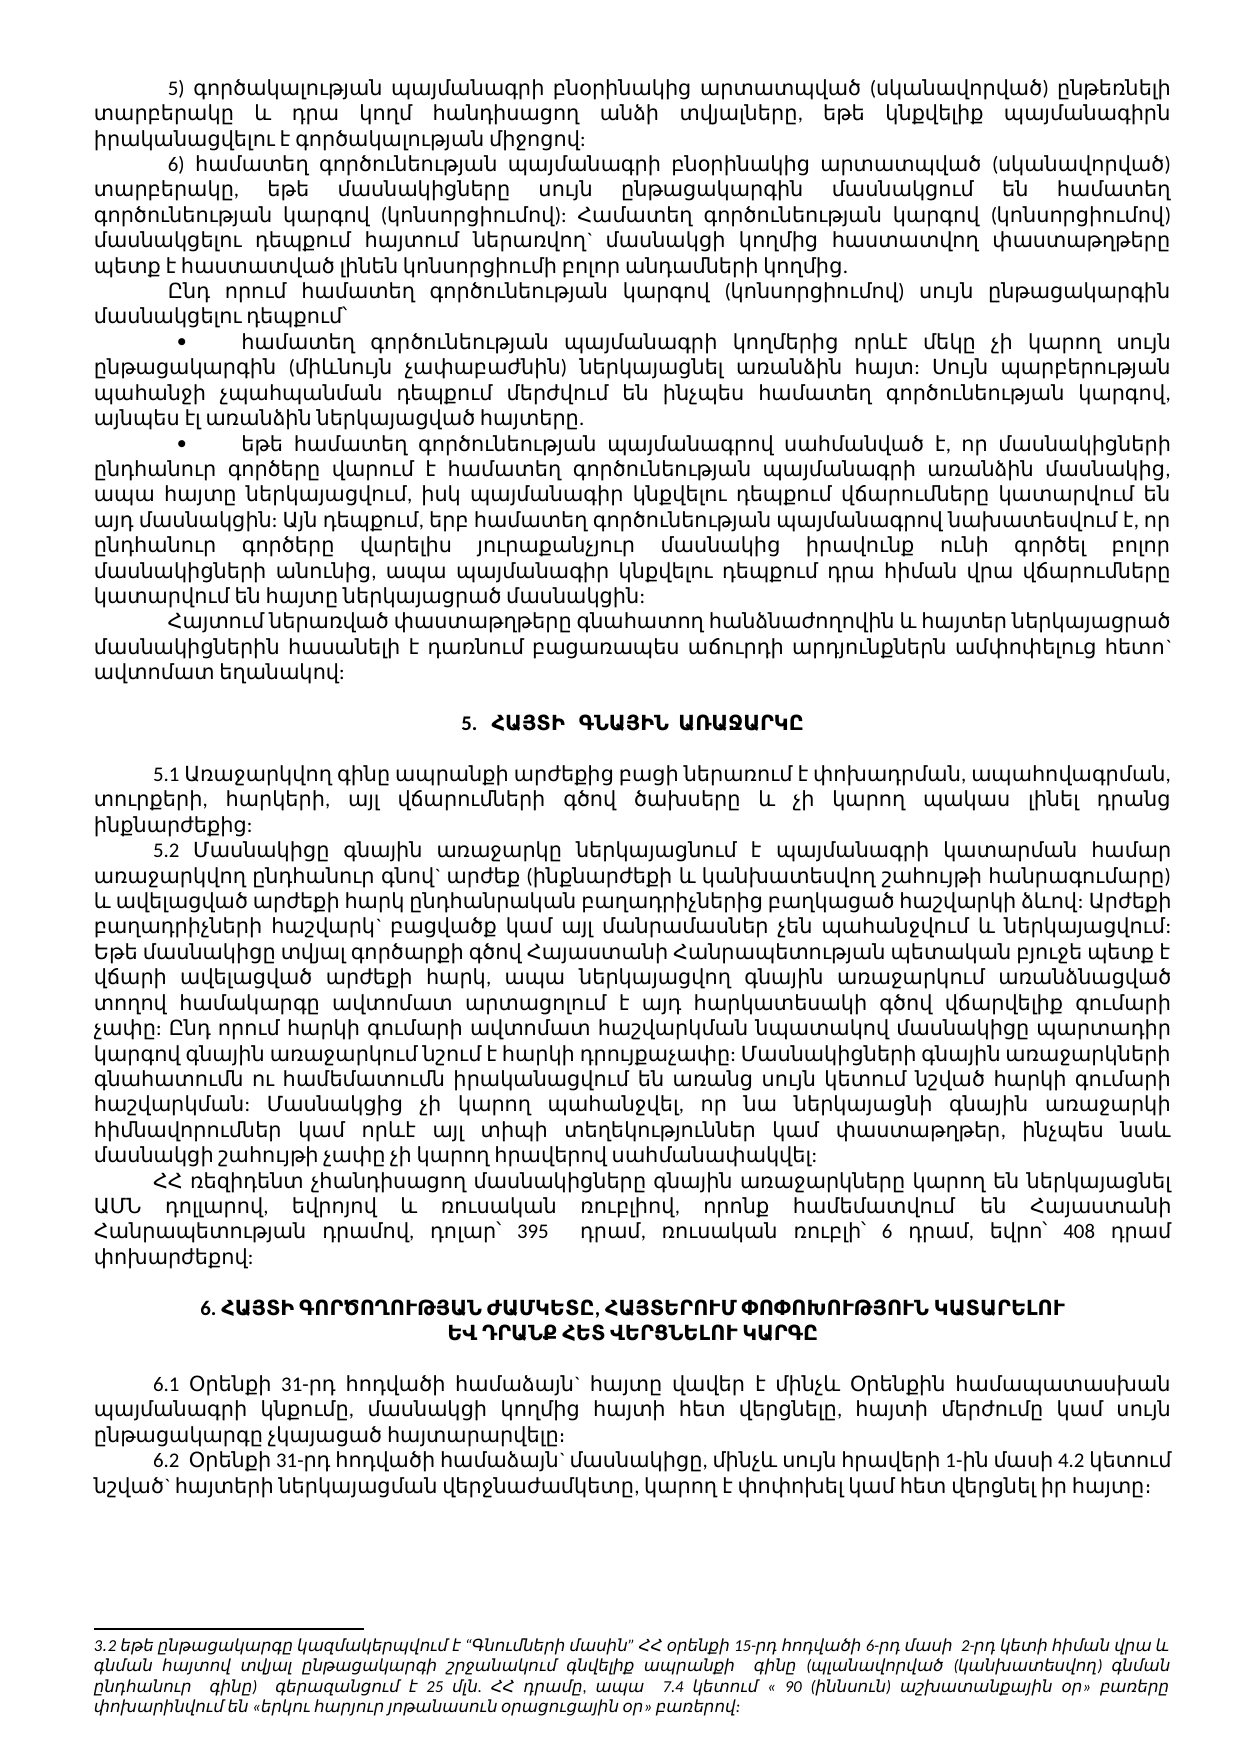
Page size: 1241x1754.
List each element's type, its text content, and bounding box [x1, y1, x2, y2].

text Հայտում ներառված փաստաթղթերը գնահատող հանձնաժողովին և հայտեր ներկայացրած մասնակիցներին հասանելի է դառնում բացառապես աճուրդի արդյունքներն ամփոփելուց հետո` ավտոմատ եղանակով: [94, 609, 1171, 685]
text ԵՎ ԴՐԱՆՔ ՀԵՏ ՎԵՐՑՆԵԼՈՒ ԿԱՐԳԸ [94, 1320, 1171, 1346]
text 5.2 Մասնակիցը գնային առաջարկը ներկայացնում է պայմանագրի կատարման համար առաջարկվող ընդհանուր գնով` արժեք (ինքնարժեքի և կանխատեսվող շահույթի հանրագումարը) և ավելացված արժեքի հարկ ընդհանրական բաղադրիչներից բաղկացած հաշվարկի ձևով: Արժեքի բաղադրիչների հաշվարկ` բացվածք կամ այլ մանրամասներ չեն պահանջվում և ներկայացվում: Եթե մասնակիցը տվյալ գործարքի գծով Հայաստանի Հանրապետության պետական բյուջե պետք է վճարի ավելացված արժեքի հարկ, ապա ներկայացվող գնային առաջարկում առանձնացված տողով համակարգը ավտոմատ արտացոլում է այդ հարկատեսակի գծով վճարվելիք գումարի չափը: Ընդ որում հարկի գումարի ավտոմատ հաշվարկման նպատակով մասնակիցը պարտադիր կարգով գնային առաջարկում նշում է հարկի դրույքաչափը: Մասնակիցների գնային առաջարկների գնահատումն ու համեմատումն իրականացվում են առանց սույն կետում նշված հարկի գումարի հաշվարկման: Մասնակցից չի կարող պահանջվել, որ նա ներկայացնի գնային առաջարկի հիմնավորումներ կամ որևէ այլ տիպի տեղեկություններ կամ փաստաթղթեր, ինչպես նաև մասնակցի շահույթի չափը չի կարող հրավերով սահմանափակվել: [94, 837, 1171, 1168]
text 5) գործակալության պայմանագրի բնօրինակից արտատպված (սկանավորված) ընթեռնելի տարբերակը և դրա կողմ հանդիսացող անձի տվյալները, եթե կնքվելիք պայմանագիրն իրականացվելու է գործակալության միջոցով: [94, 75, 1171, 151]
text 6. ՀԱՅՏԻ ԳՈՐԾՈՂՈՒԹՅԱՆ ԺԱՄԿԵՏԸ, ՀԱՅՏԵՐՈՒՄ ՓՈՓՈԽՈՒԹՅՈՒՆ ԿԱՏԱՐԵԼՈՒ [94, 1295, 1171, 1320]
text 6.2 Օրենքի 31-րդ հոդվածի համաձայն` մասնակիցը, մինչև սույն հրավերի 1-ին մասի 4.2 կետում նշված` հայտերի ներկայացման վերջնաժամկետը, կարող է փոփոխել կամ հետ վերցնել իր հայտը։ [94, 1447, 1171, 1498]
list եթե համատեղ գործունեության պայմանագրով սահմանված է, որ մասնակիցների ընդհանուր գործերը վարում է համատեղ գործունեության պայմանագրի առանձին մասնակից, ապա հայտը ներկայացվում, իսկ պայմանագիր կնքվելու դեպքում վճարումները կատարվում են այդ մասնակցին: Այն դեպքում, երբ համատեղ գործունեության պայմանագրով նախատեսվում է, որ ընդհանուր գործերը վարելիս յուրաքանչյուր մասնակից իրավունք ունի գործել բոլոր մասնակիցների անունից, ապա պայմանագիր կնքվելու դեպքում դրա հիման վրա վճարումները կատարվում են հայտը ներկայացրած մասնակցին: [94, 431, 1171, 609]
text 6.1 Օրենքի 31-րդ հոդվածի համաձայն` հայտը վավեր է մինչև Օրենքին համապատասխան պայմանագրի կնքումը, մասնակցի կողմից հայտի հետ վերցնելը, հայտի մերժումը կամ սույն ընթացակարգը չկայացած հայտարարվելը։ [94, 1371, 1171, 1447]
text ՀՀ ռեզիդենտ չհանդիսացող մասնակիցները գնային առաջարկները կարող են ներկայացնել ԱՄՆ դոլլարով, եվրոյով և ռուսական ռուբլիով, որոնք համեմատվում են Հայաստանի Հանրապետության դրամով, դոլար՝ 395 դրամ, ռուսական ռուբլի՝ 6 դրամ, եվրո՝ 408 դրամ փոխարժեքով: [94, 1168, 1171, 1269]
text Ընդ որում համատեղ գործունեության կարգով (կոնսորցիումով) սույն ընթացակարգին մասնակցելու դեպքում՝ [94, 278, 1171, 329]
list համատեղ գործունեության պայմանագրի կողմերից որևէ մեկը չի կարող սույն ընթացակարգին (միևնույն չափաբաժնին) ներկայացնել առանձին հայտ: Սույն պարբերության պահանջի չպահպանման դեպքում մերժվում են ինչպես համատեղ գործունեության կարգով, այնպես էլ առանձին ներկայացված հայտերը. [94, 329, 1171, 431]
text 5.1 Առաջարկվող գինը ապրանքի արժեքից բացի ներառում է փոխադրման, ապահովագրման, տուրքերի, հարկերի, այլ վճարումների գծով ծախսերը և չի կարող պակաս լինել դրանց ինքնարժեքից: [94, 761, 1171, 837]
text 6) համատեղ գործունեության պայմանագրի բնօրինակից արտատպված (սկանավորված) տարբերակը, եթե մասնակիցները սույն ընթացակարգին մասնակցում են համատեղ գործունեության կարգով (կոնսորցիումով): Համատեղ գործունեության կարգով (կոնսորցիումով) մասնակցելու դեպքում հայտում ներառվող` մասնակցի կողմից հաստատվող փաստաթղթերը պետք է հաստատված լինեն կոնսորցիումի բոլոր անդամների կողմից. [94, 151, 1171, 278]
text 5. ՀԱՅՏԻ ԳՆԱՅԻՆ ԱՌԱՋԱՐԿԸ [94, 710, 1171, 736]
